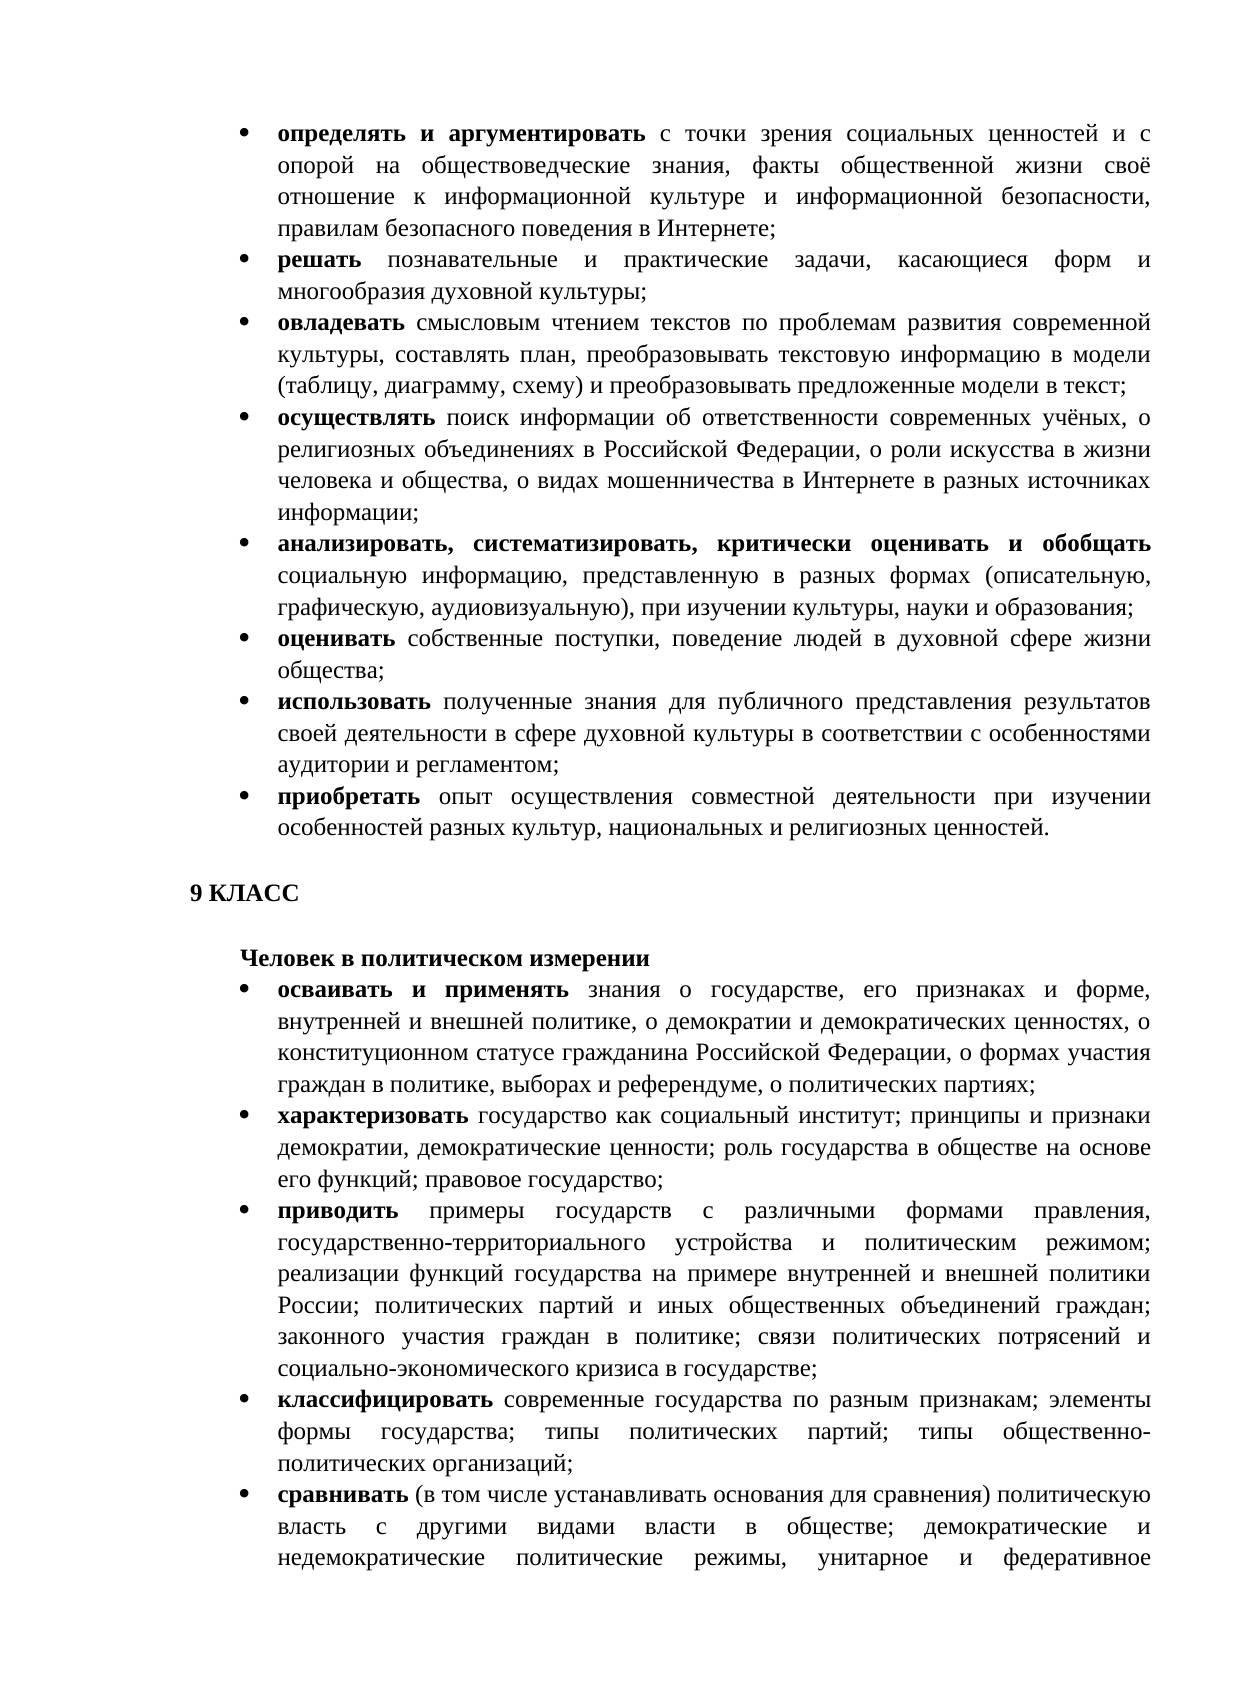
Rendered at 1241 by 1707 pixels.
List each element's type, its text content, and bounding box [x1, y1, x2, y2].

text 9 КЛАСС [190, 878, 1152, 906]
list характеризовать государство как социальный институт; принципы и признаки демократии, демократические ценности; роль государства в обществе на основе его функций; правовое государство; [240, 1101, 1152, 1192]
list осваивать и применять знания о государстве, его признаках и форме, внутренней и внешней политике, о демократии и демократических ценностях, о конституционном статусе гражданина Российской Федерации, о формах участия граждан в политике, выборах и референдуме, о политических партиях; [240, 974, 1152, 1098]
list приводить примеры государств с различными формами правления, государственно-территориального устройства и политическим режимом; реализации функций государства на примере внутренней и внешней политики России; политических партий и иных общественных объединений граждан; законного участия граждан в политике; связи политических потрясений и социально-экономического кризиса в государстве; [240, 1195, 1152, 1382]
list осуществлять поиск информации об ответственности современных учёных, о религиозных объединениях в Российской Федерации, о роли искусства в жизни человека и общества, о видах мошенничества в Интернете в разных источниках информации; [240, 402, 1152, 526]
list решать познавательные и практические задачи, касающиеся форм и многообразия духовной культуры; [240, 244, 1152, 305]
list классифицировать современные государства по разным признакам; элементы формы государства; типы политических партий; типы общественно-политических организаций; [240, 1384, 1152, 1476]
list анализировать, систематизировать, критически оценивать и обобщать социальную информацию, представленную в разных формах (описательную, графическую, аудиовизуальную), при изучении культуры, науки и образования; [240, 528, 1152, 620]
list оценивать собственные поступки, поведение людей в духовной сфере жизни общества; [240, 623, 1152, 683]
text Человек в политическом измерении [177, 943, 1152, 971]
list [240, 1479, 1152, 1571]
list определять и аргументировать с точки зрения социальных ценностей и с опорой на обществоведческие знания, факты общественной жизни своё отношение к информационной культуре и информационной безопасности, правилам безопасного поведения в Интернете; [240, 118, 1152, 242]
list овладевать смысловым чтением текстов по проблемам развития современной культуры, составлять план, преобразовывать текстовую информацию в модели (таблицу, диаграмму, схему) и преобразовывать предложенные модели в текст; [240, 307, 1152, 399]
list приобретать опыт осуществления совместной деятельности при изучении особенностей разных культур, национальных и религиозных ценностей. [240, 781, 1152, 841]
list использовать полученные знания для публичного представления результатов своей деятельности в сфере духовной культуры в соответствии с особенностями аудитории и регламентом; [240, 686, 1152, 778]
